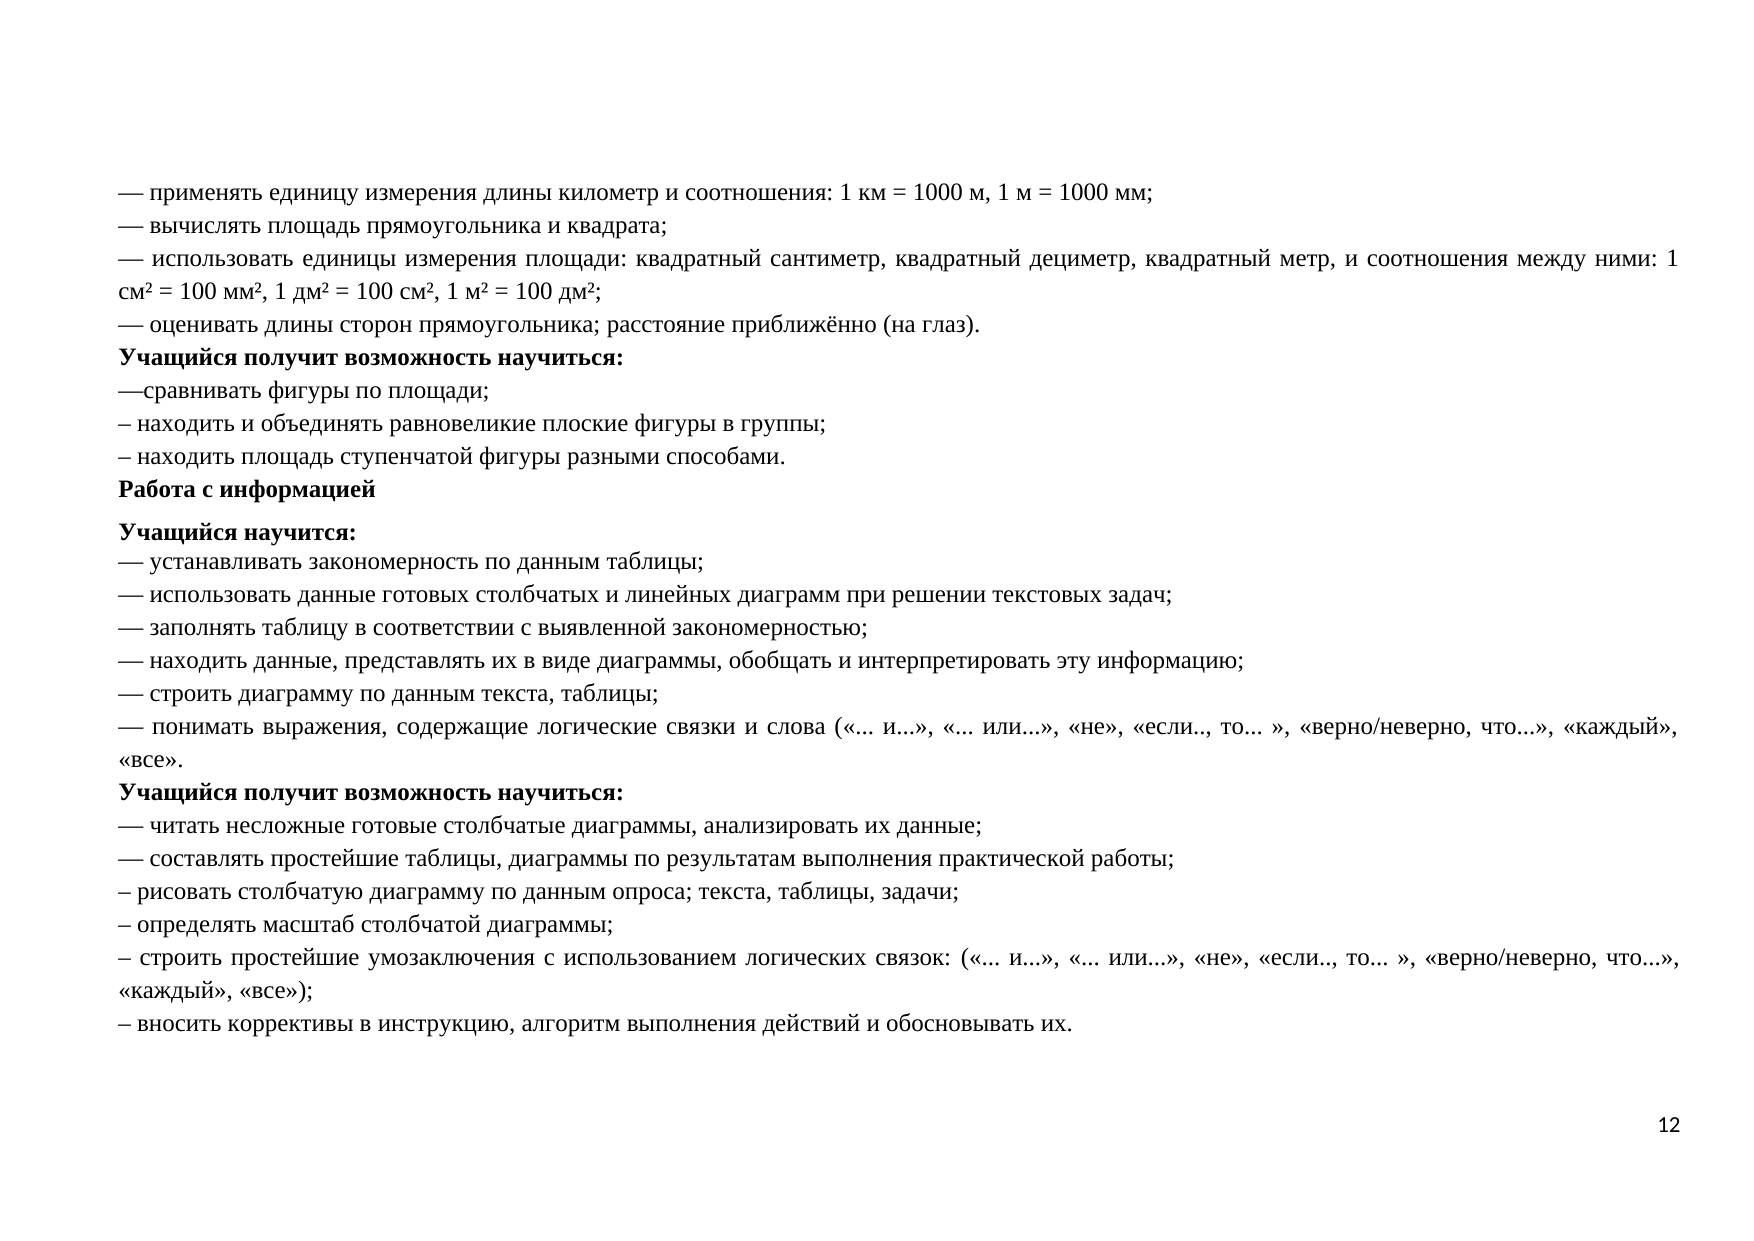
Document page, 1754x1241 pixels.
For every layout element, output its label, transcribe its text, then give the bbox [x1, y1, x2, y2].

text – строить простейшие умозаключения с использованием логических связок: («... и...», «... или...», «не», «если.., то... », «верно/неверно, что...», «каждый», «все»); [118, 942, 1680, 1004]
list Работа с информацией [118, 474, 1680, 503]
text — вычислять площадь прямоугольника и квадрата; [118, 210, 1680, 239]
text — находить данные, представлять их в виде диаграммы, обобщать и интерпретировать эту информацию; [118, 645, 1680, 674]
text Учащийся получит возможность научиться: [118, 342, 1680, 371]
text — читать несложные готовые столбчатые диаграммы, анализировать их данные; [118, 810, 1680, 839]
text — понимать выражения, содержащие логические связки и слова («... и...», «... или...», «не», «если.., то... », «верно/неверно, что...», «каждый», «все». [118, 711, 1680, 773]
text — использовать единицы измерения площади: квадратный сантиметр, квадратный дециметр, квадратный метр, и соотношения между ними: 1 см² = 100 мм², 1 дм² = 100 см², = 100 дм²; [118, 243, 1680, 305]
text — заполнять таблицу в соответствии с выявленной закономерностью; [118, 612, 1680, 641]
list Учащийся научится: [118, 517, 1680, 546]
text – определять масштаб столбчатой диаграммы; [118, 909, 1680, 938]
text – вносить коррективы в инструкцию, алгоритм выполнения действий и обосновывать их. [118, 1008, 1680, 1037]
text – рисовать столбчатую диаграмму по данным опроса; текста, таблицы, задачи; [118, 876, 1680, 905]
text — устанавливать закономерность по данным таблицы; [118, 546, 1680, 575]
text — применять единицу измерения длины километр и соотношения: = , = ; [118, 177, 1680, 206]
text Учащийся получит возможность научиться: [118, 777, 1680, 806]
text — составлять простейшие таблицы, диаграммы по результатам выполнения практической работы; [118, 843, 1680, 872]
text — оценивать длины сторон прямоугольника; расстояние приближённо (на глаз). [118, 309, 1680, 338]
text – находить площадь ступенчатой фигуры разными способами. [118, 441, 1680, 470]
text — использовать данные готовых столбчатых и линейных диаграмм при решении текстовых задач; [118, 579, 1680, 608]
text – находить и объединять равновеликие плоские фигуры в группы; [118, 408, 1680, 437]
text — строить диаграмму по данным текста, таблицы; [118, 678, 1680, 707]
text —сравнивать фигуры по площади; [118, 375, 1680, 404]
